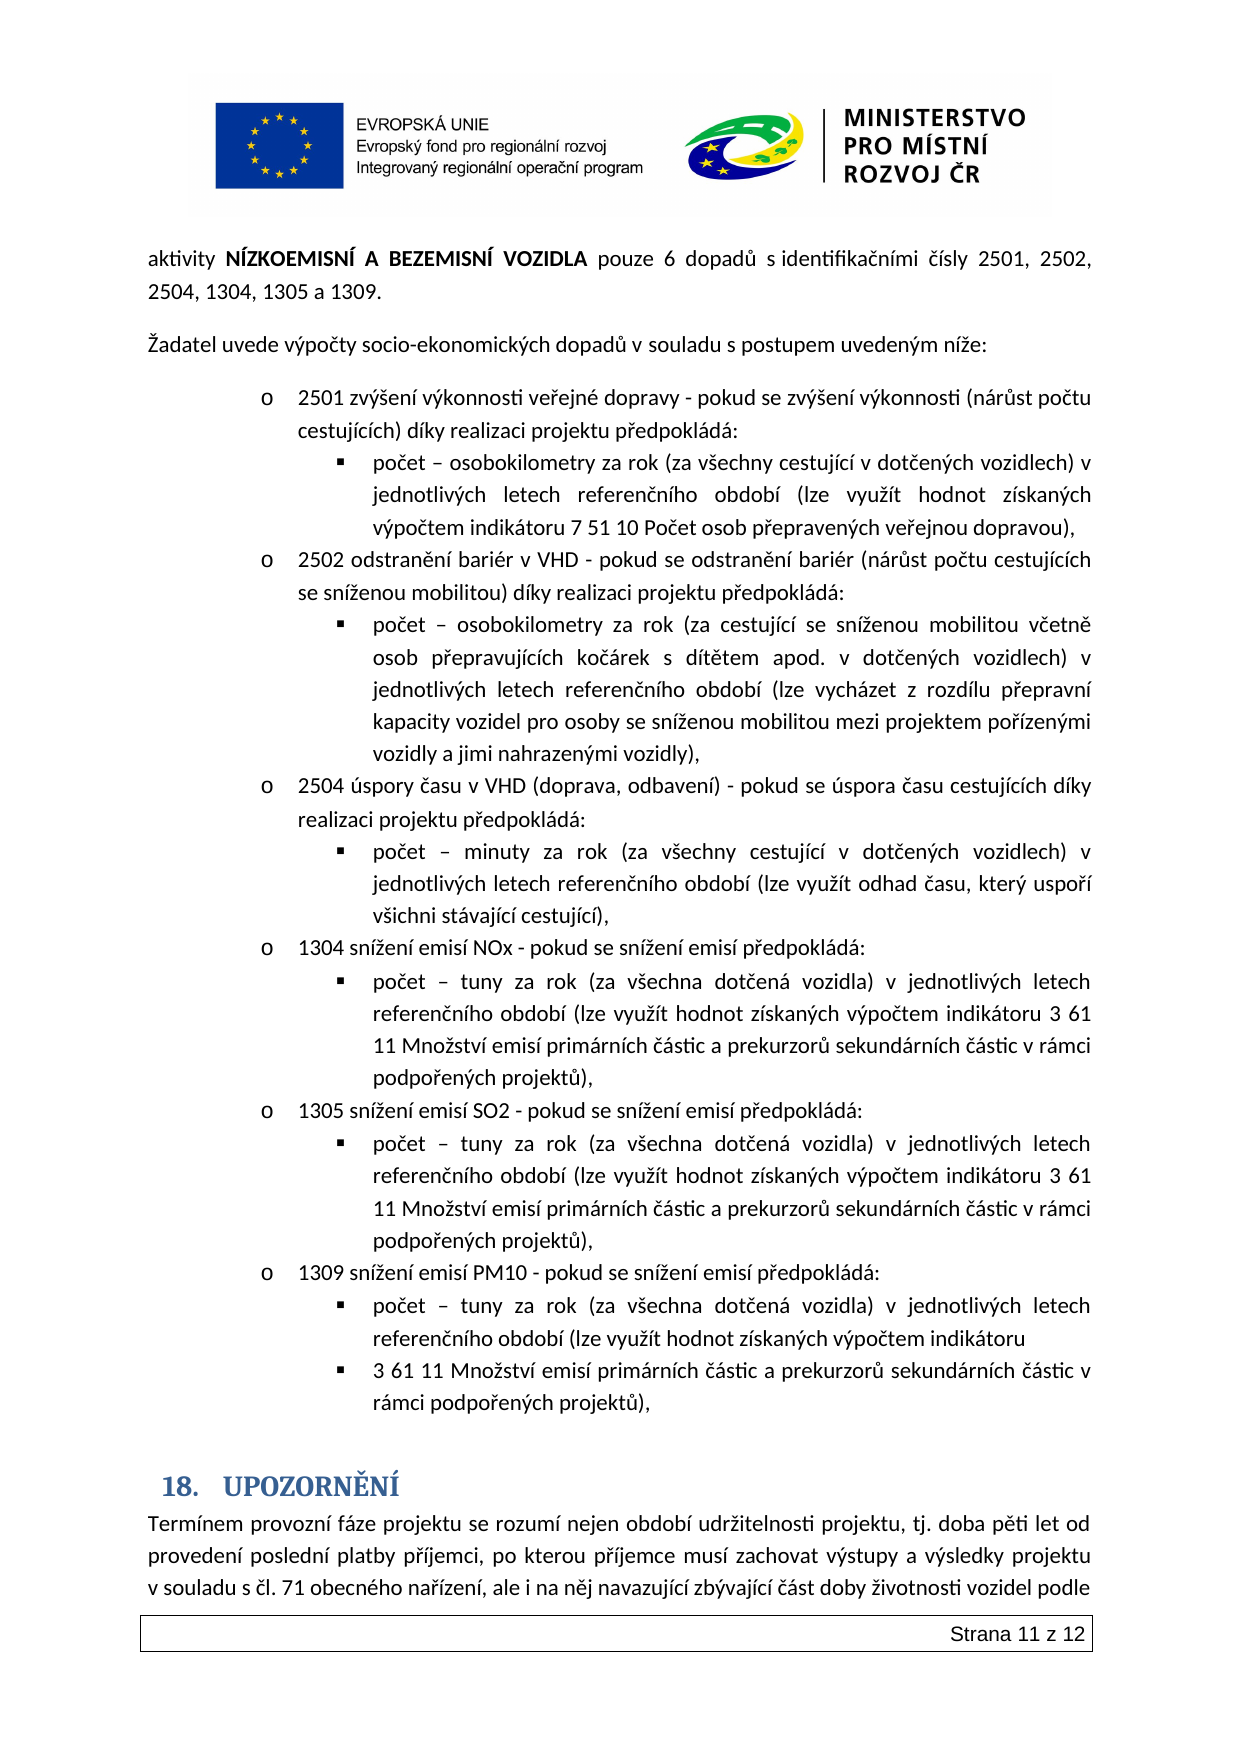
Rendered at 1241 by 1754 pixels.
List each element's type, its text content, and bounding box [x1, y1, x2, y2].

list 3 61 11 Množství emisí primárních částic a prekurzorů sekundárních částic v rámci podpořených projektů), [335, 1356, 1093, 1416]
list počet – minuty za rok (za všechny cestující v dotčených vozidlech) v jednotlivých letech referenčního období (lze využít odhad času, který uspoří všichni stávající cestující), [335, 837, 1093, 929]
list počet – osobokilometry za rok (za cestující se sníženou mobilitou včetně osob přepravujících kočárek s dítětem apod. v dotčených vozidlech) v jednotlivých letech referenčního období (lze vycházet z rozdílu přepravní kapacity vozidel pro osoby se sníženou mobilitou mezi projektem pořízenými vozidly a jimi nahrazenými vozidly), [335, 610, 1093, 767]
text Žadatel uvede výpočty socio-ekonomických dopadů v souladu s postupem uvedeným níže: [148, 330, 1093, 358]
list počet – tuny za rok (za všechna dotčená vozidla) v jednotlivých letech referenčního období (lze využít hodnot získaných výpočtem indikátoru [335, 1292, 1093, 1352]
list 2502 odstranění bariér v VHD - pokud se odstranění bariér (nárůst počtu cestujících se sníženou mobilitou) díky realizaci projektu předpokládá: [260, 545, 1093, 606]
list počet – tuny za rok (za všechna dotčená vozidla) v jednotlivých letech referenčního období (lze využít hodnot získaných výpočtem indikátoru 3 61 11 Množství emisí primárních částic a prekurzorů sekundárních částic v rámci podpořených projektů), [335, 967, 1093, 1092]
list 1305 snížení emisí SO2 - pokud se snížení emisí předpokládá: [260, 1096, 1093, 1125]
subtitle uPOZORNĚNÍ [162, 1470, 1093, 1504]
list počet – tuny za rok (za všechna dotčená vozidla) v jednotlivých letech referenčního období (lze využít hodnot získaných výpočtem indikátoru 3 61 11 Množství emisí primárních částic a prekurzorů sekundárních částic v rámci podpořených projektů), [335, 1129, 1093, 1254]
list 1304 snížení emisí NOx - pokud se snížení emisí předpokládá: [260, 933, 1093, 963]
list počet – osobokilometry za rok (za všechny cestující v dotčených vozidlech) v jednotlivých letech referenčního období (lze využít hodnot získaných výpočtem indikátoru 7 51 10 Počet osob přepravených veřejnou dopravou), [335, 448, 1093, 541]
list 1309 snížení emisí PM10 - pokud se snížení emisí předpokládá: [260, 1258, 1093, 1287]
picture [187, 73, 1053, 217]
list 2501 zvýšení výkonnosti veřejné dopravy - pokud se zvýšení výkonnosti (nárůst počtu cestujících) díky realizaci projektu předpokládá: [260, 383, 1093, 444]
list 2504 úspory času v VHD (doprava, odbavení) - pokud se úspora času cestujících díky realizaci projektu předpokládá: [260, 771, 1093, 833]
